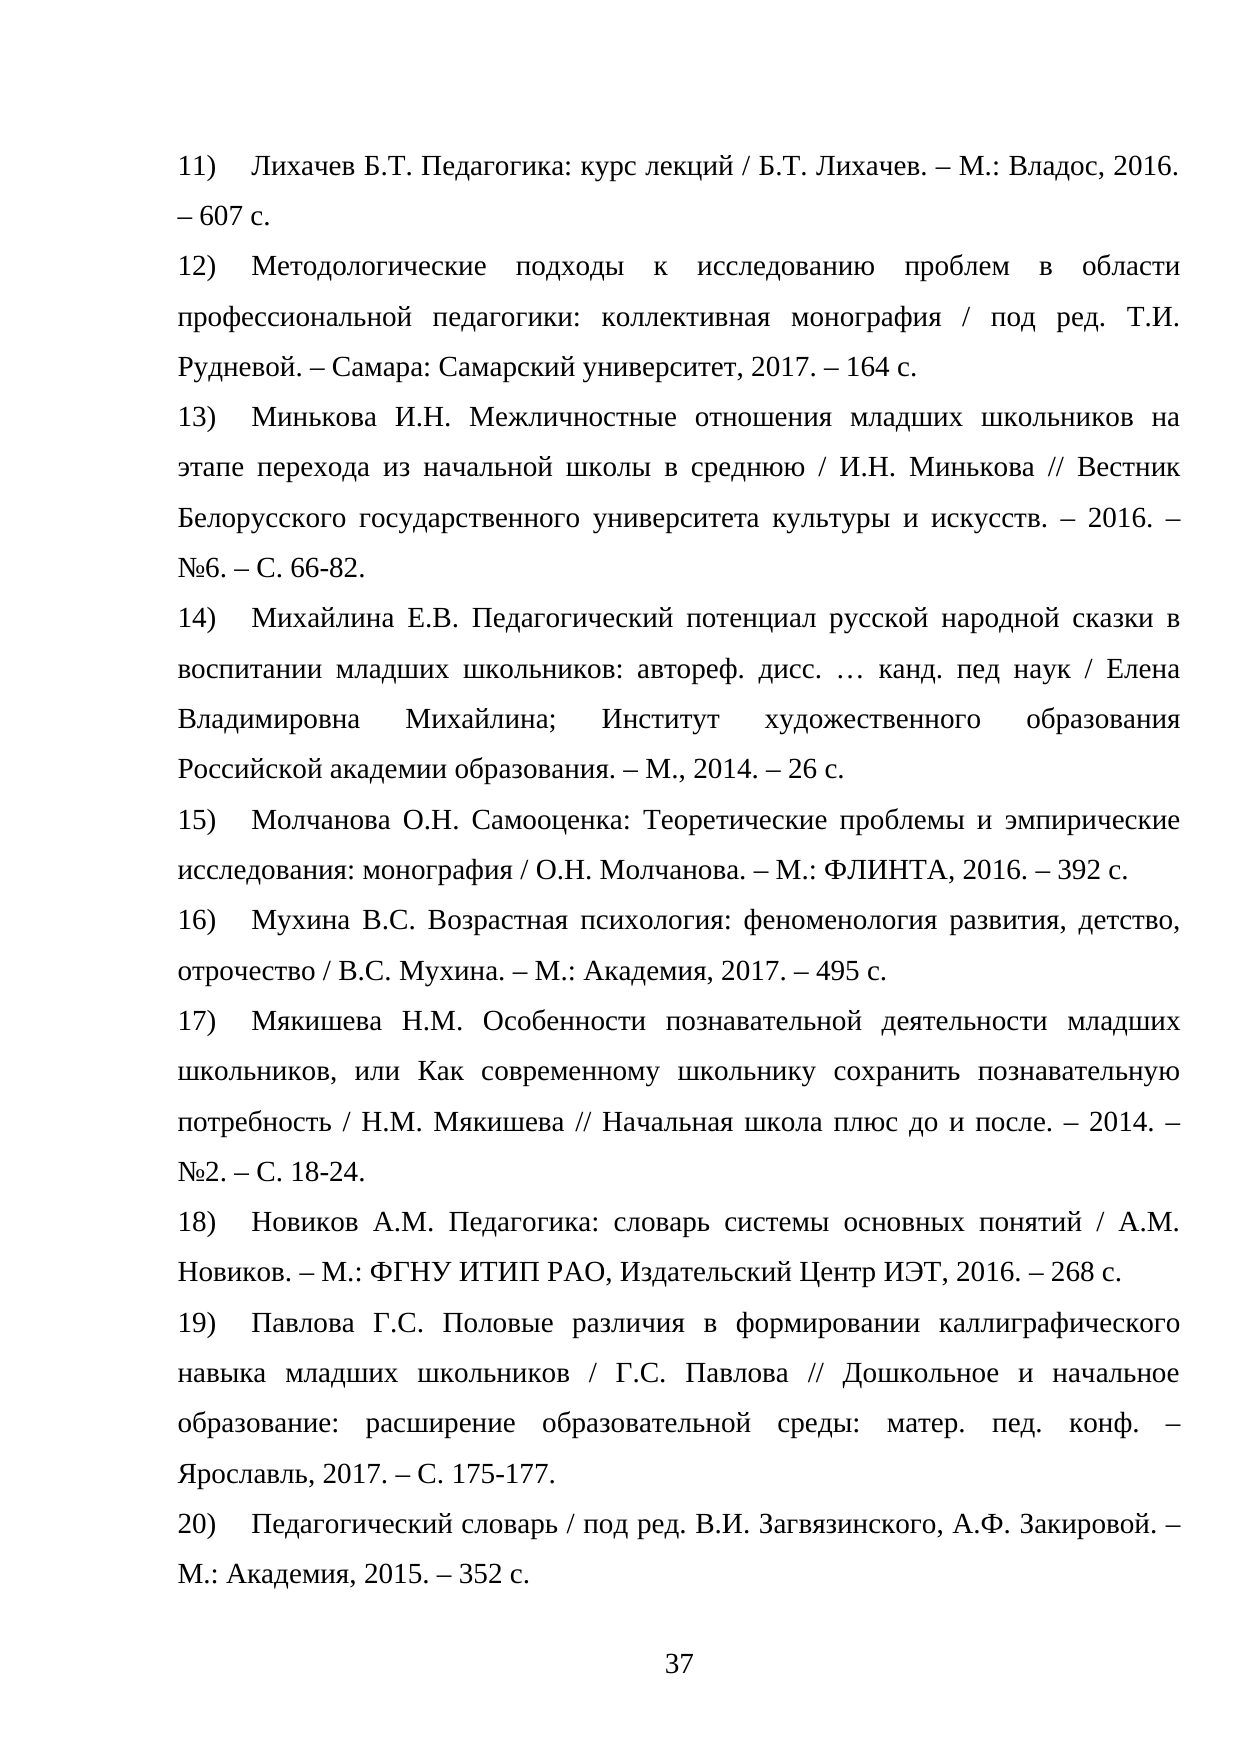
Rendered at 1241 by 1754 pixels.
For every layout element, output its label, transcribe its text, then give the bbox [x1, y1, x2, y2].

list Михайлина Е.В. Педагогический потенциал русской народной сказки в воспитании младших школьников: автореф. дисс. … канд. пед наук / Елена Владимировна Михайлина; Институт художественного образования Российской академии образования. – М., 2014. – 26 с. [177, 601, 1181, 785]
list Педагогический словарь / под ред. В.И. Загвязинского, А.Ф. Закировой. – М.: Академия, 2015. – 352 с. [177, 1506, 1181, 1590]
list Молчанова О.Н. Самооценка: Теоретические проблемы и эмпирические исследования: монография / О.Н. Молчанова. – М.: ФЛИНТА, 2016. – 392 с. [177, 802, 1181, 886]
list Мухина В.С. Возрастная психология: феноменология развития, детство, отрочество / В.С. Мухина. – М.: Академия, 2017. – 495 с. [177, 902, 1181, 986]
list Методологические подходы к исследованию проблем в области профессиональной педагогики: коллективная монография / под ред. Т.И. Рудневой. – Самара: Самарский университет, 2017. – 164 с. [177, 248, 1181, 382]
list Мякишева Н.М. Особенности познавательной деятельности младших школьников, или Как современному школьнику сохранить познавательную потребность / Н.М. Мякишева // Начальная школа плюс до и после. – 2014. – №2. – С. 18-24. [177, 1003, 1181, 1187]
list Минькова И.Н. Межличностные отношения младших школьников на этапе перехода из начальной школы в среднюю / И.Н. Минькова // Вестник Белорусского государственного университета культуры и искусств. – 2016. – №6. – С. 66-82. [177, 399, 1181, 584]
list Лихачев Б.Т. Педагогика: курс лекций / Б.Т. Лихачев. – М.: Владос, 2016. – 607 с. [177, 148, 1181, 232]
list Новиков А.М. Педагогика: словарь системы основных понятий / А.М. Новиков. – М.: ФГНУ ИТИП РАО, Издательский Центр ИЭТ, 2016. – 268 с. [177, 1204, 1181, 1288]
list Павлова Г.С. Половые различия в формировании каллиграфического навыка младших школьников / Г.С. Павлова // Дошкольное и начальное образование: расширение образовательной среды: матер. пед. конф. – Ярославль, 2017. – С. 175-177. [177, 1305, 1181, 1489]
